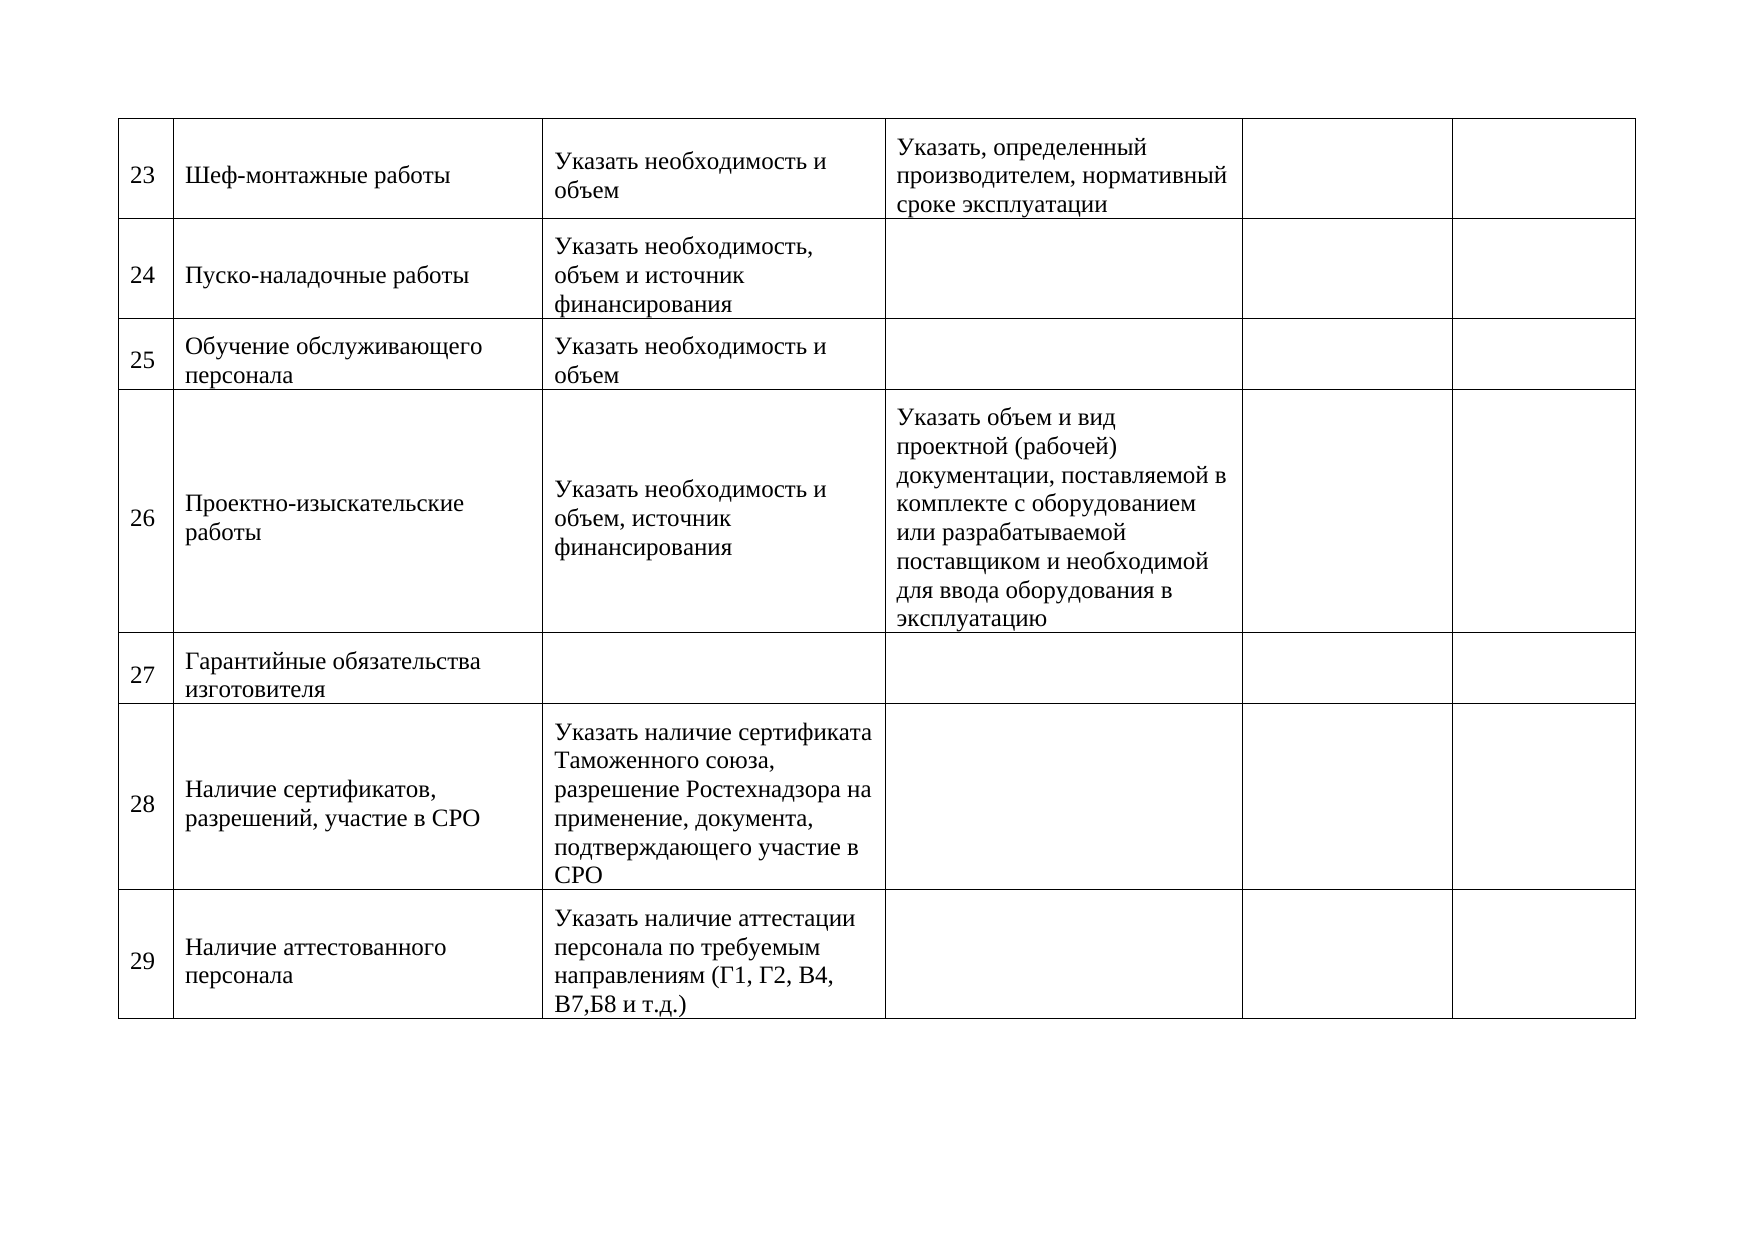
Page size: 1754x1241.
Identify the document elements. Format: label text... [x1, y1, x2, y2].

table_cell [886, 633, 1242, 703]
table_cell Наличие аттестованного персонала [174, 890, 542, 1018]
table_cell [1243, 219, 1452, 318]
table_cell Шеф-монтажные работы [174, 119, 542, 218]
table_cell [1453, 219, 1635, 318]
table_cell Указать объем и вид проектной (рабочей) документации, поставляемой в комплекте с оборудованием или разрабатываемой поставщиком и необходимой для ввода оборудования в эксплуатацию [886, 390, 1242, 632]
table_cell Наличие сертификатов, разрешений, участие в СРО [174, 704, 542, 889]
table_cell Указать, определенный производителем, нормативный сроке эксплуатации [886, 119, 1242, 218]
table_cell [1243, 119, 1452, 218]
table_cell [1453, 119, 1635, 218]
table_cell [1453, 319, 1635, 389]
table_cell [1243, 890, 1452, 1018]
table_cell [1453, 890, 1635, 1018]
table_cell [886, 890, 1242, 1018]
table_cell Указать наличие аттестации персонала по требуемым направлениям (Г1, Г2, В4, В7,Б8 и т.д.) [543, 890, 885, 1018]
table_cell [1453, 390, 1635, 632]
table_cell 29 [119, 890, 173, 1018]
table_cell Указать необходимость и объем [543, 119, 885, 218]
table_cell [1243, 633, 1452, 703]
table_cell 24 [119, 219, 173, 318]
table_cell [1453, 633, 1635, 703]
table_cell Указать необходимость, объем и источник финансирования [543, 219, 885, 318]
table_cell [886, 704, 1242, 889]
table_cell [886, 219, 1242, 318]
table_cell [543, 633, 885, 703]
table_cell Указать наличие сертификата Таможенного союза, разрешение Ростехнадзора на применение, документа, подтверждающего участие в СРО [543, 704, 885, 889]
table_cell Обучение обслуживающего персонала [174, 319, 542, 389]
table_cell Указать необходимость и объем [543, 319, 885, 389]
table_cell 28 [119, 704, 173, 889]
table_cell [1243, 390, 1452, 632]
table_cell 26 [119, 390, 173, 632]
table_cell Пуско-наладочные работы [174, 219, 542, 318]
table_cell [1243, 704, 1452, 889]
table_cell Гарантийные обязательства изготовителя [174, 633, 542, 703]
table_cell 23 [119, 119, 173, 218]
table_cell [886, 319, 1242, 389]
table_cell [1243, 319, 1452, 389]
table_cell Указать необходимость и объем, источник финансирования [543, 390, 885, 632]
table_cell Проектно-изыскательские работы [174, 390, 542, 632]
table_cell [1453, 704, 1635, 889]
table_cell 25 [119, 319, 173, 389]
table_cell 27 [119, 633, 173, 703]
